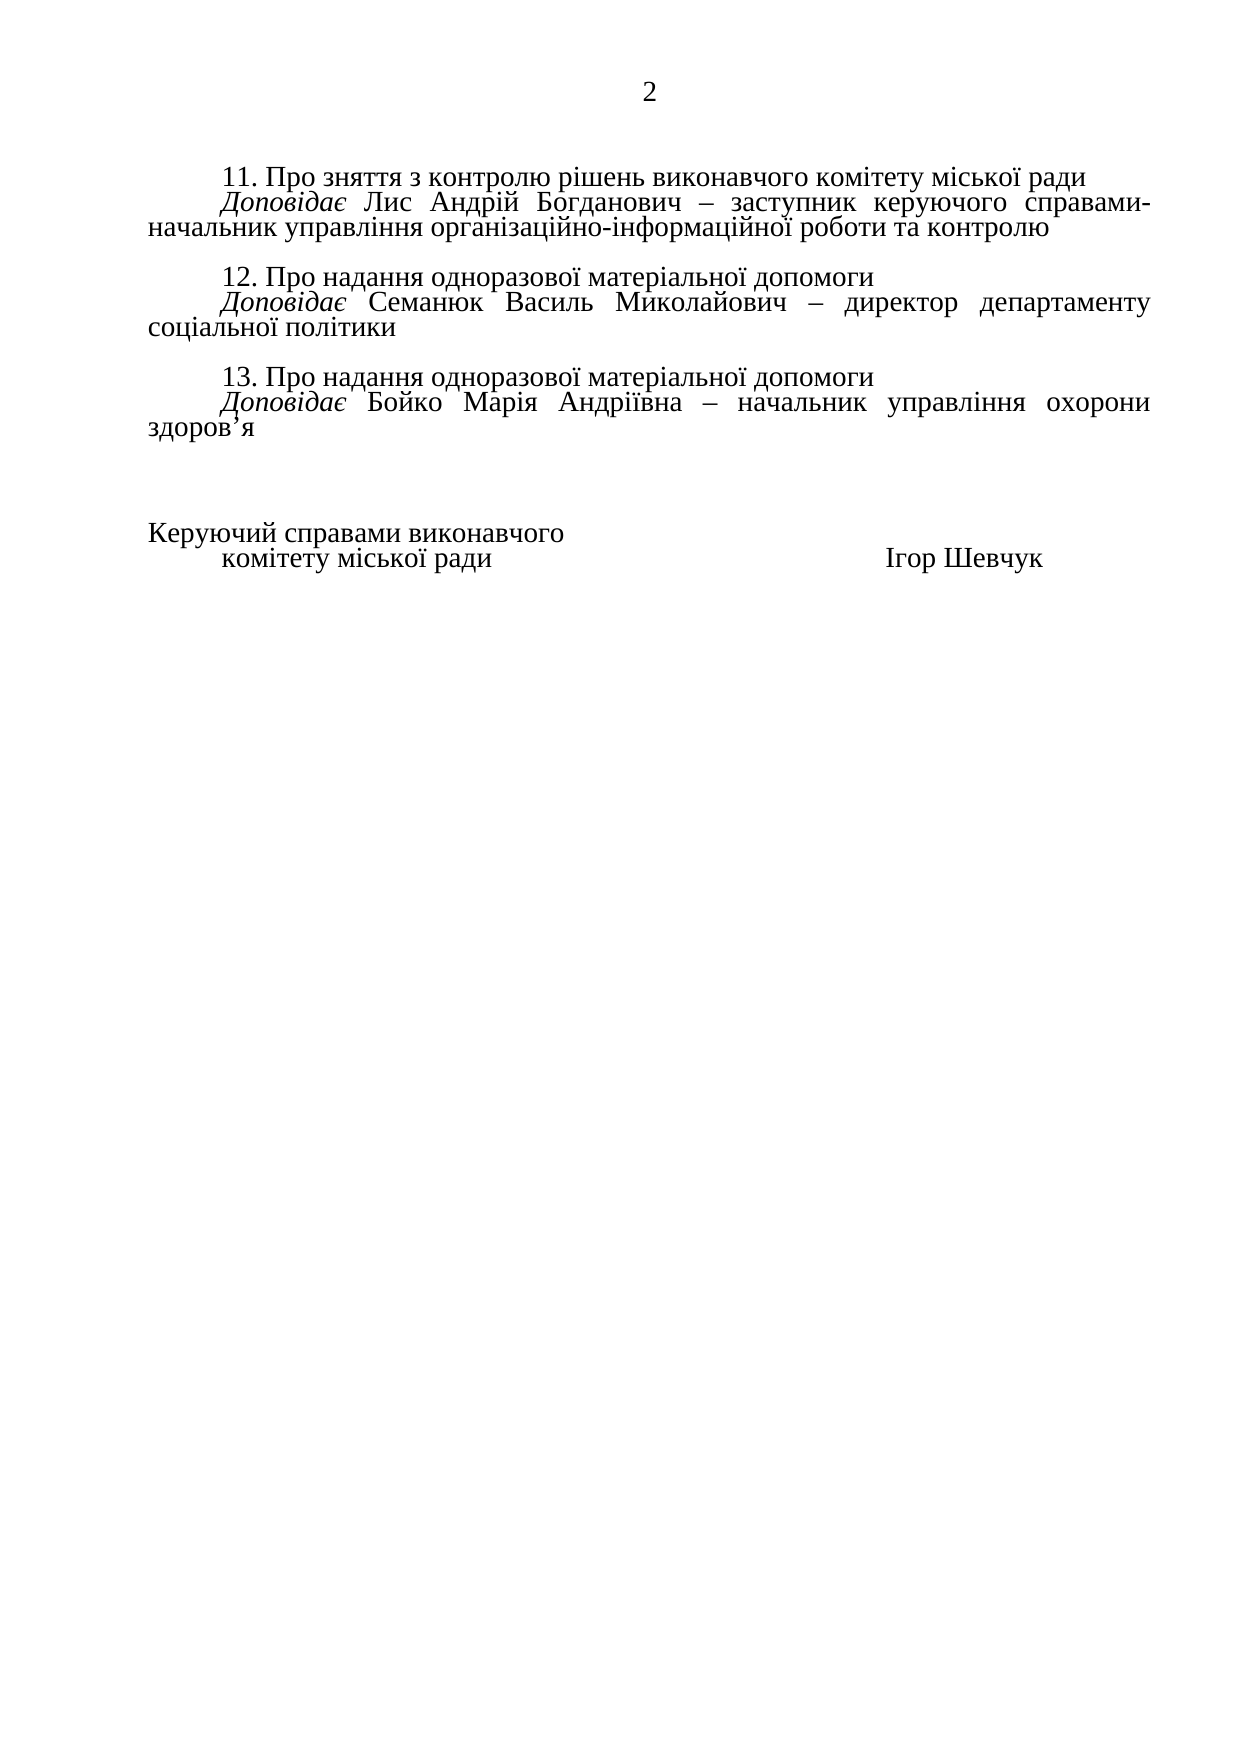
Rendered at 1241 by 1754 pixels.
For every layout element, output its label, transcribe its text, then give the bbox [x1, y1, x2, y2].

text 13. Про надання одноразової матеріальної допомоги [148, 366, 1152, 391]
text Доповідає Семанюк Василь Миколайович – директор департаменту соціальної політики [148, 291, 1152, 341]
text 12. Про надання одноразової матеріальної допомоги [148, 266, 1152, 291]
text Керуючий справами виконавчого [148, 524, 1152, 547]
text комітету міської ради Ігор Шевчук [148, 547, 1152, 572]
text 11. Про зняття з контролю рішень виконавчого комітету міської ради [148, 166, 1152, 191]
text Доповідає Лис Андрій Богданович – заступник керуючого справами-начальник управління організаційно-інформаційної роботи та контролю [148, 191, 1152, 241]
text Доповідає Бойко Марія Андріївна – начальник управління охорони здоров’я [148, 391, 1152, 441]
